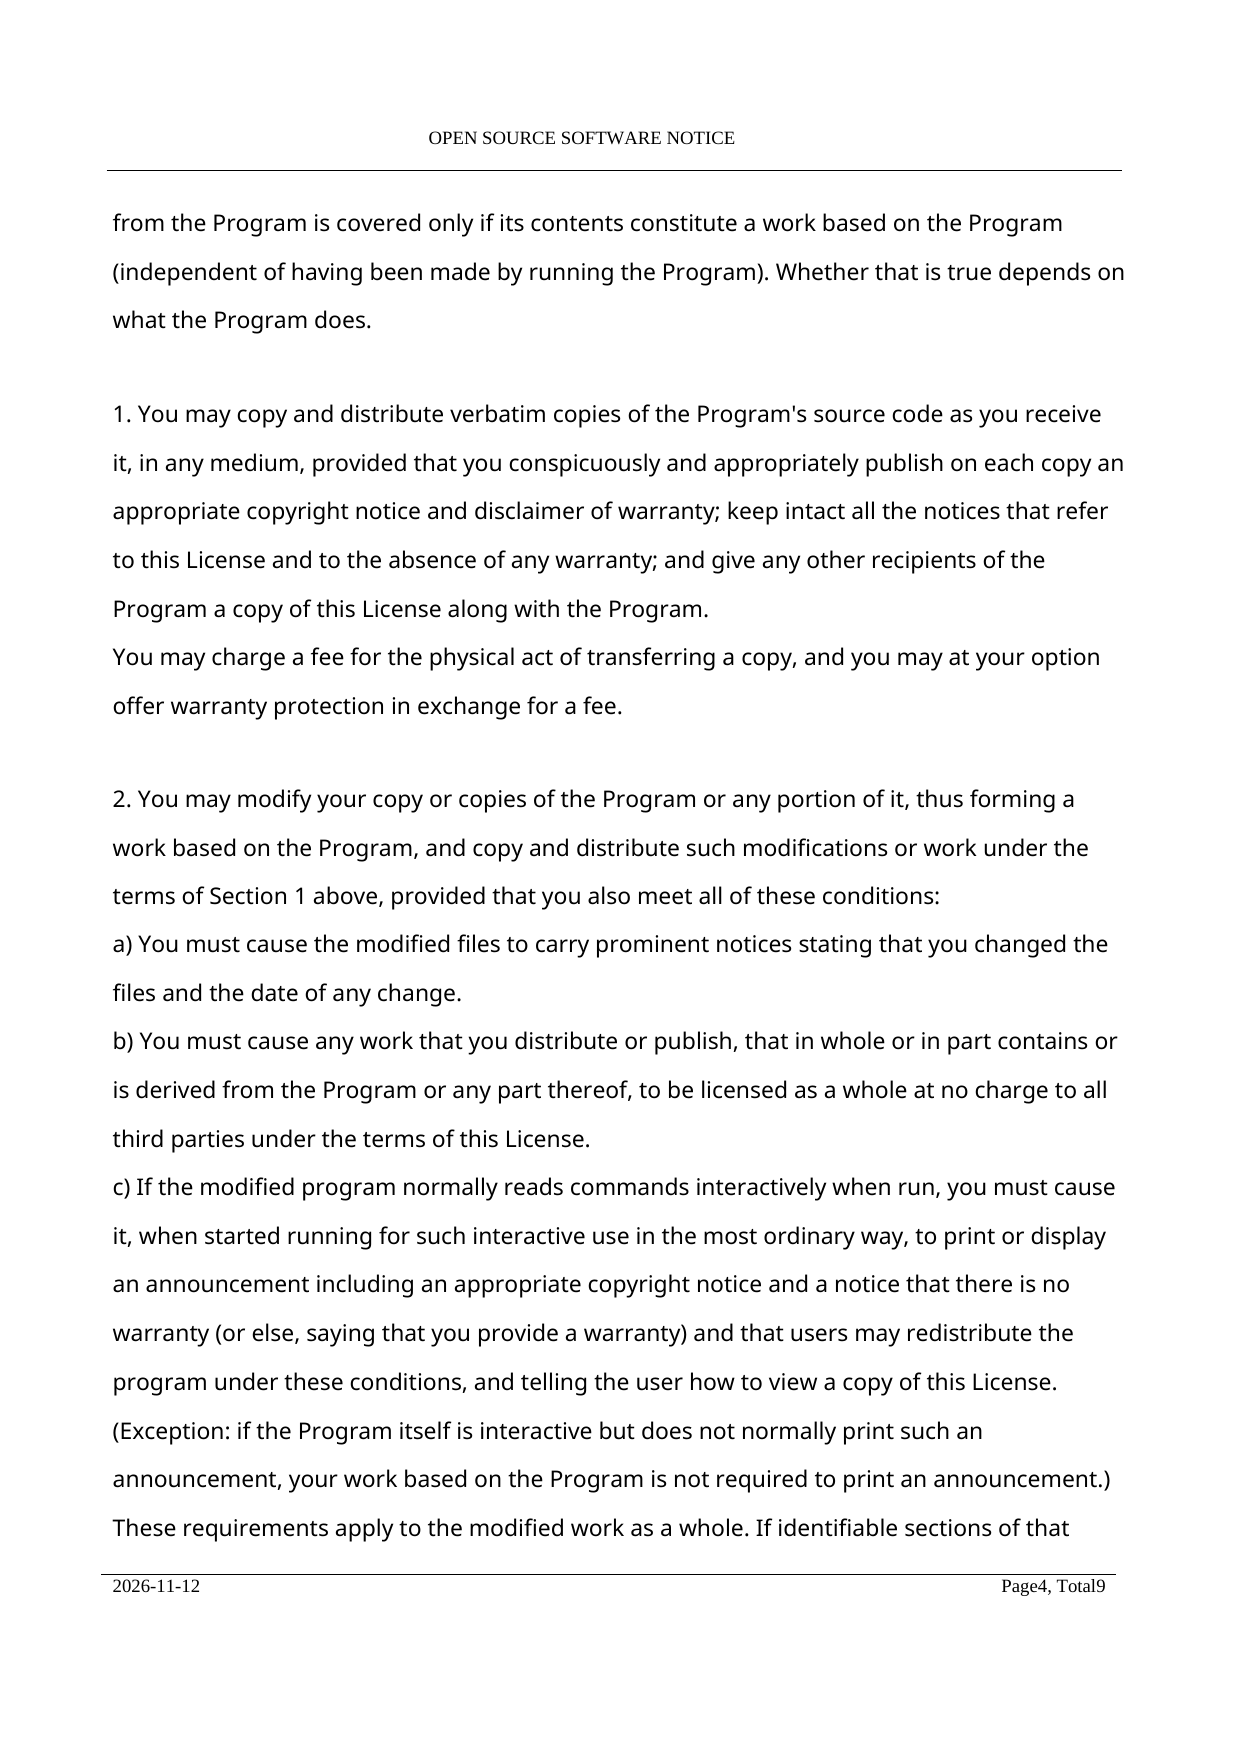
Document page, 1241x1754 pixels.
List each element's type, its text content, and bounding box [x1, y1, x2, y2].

text b) You must cause any work that you distribute or publish, that in whole or in part contains or is derived from the Program or any part thereof, to be licensed as a whole at no charge to all third parties under the terms of this License. [112, 1025, 1128, 1155]
text a) You must cause the modified files to carry prominent notices stating that you changed the files and the date of any change. [112, 928, 1128, 1009]
text You may charge a fee for the physical act of transferring a copy, and you may at your option offer warranty protection in exchange for a fee. [112, 640, 1128, 721]
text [112, 206, 1128, 336]
text 1. You may copy and distribute verbatim copies of the Program's source code as you receive it, in any medium, provided that you conspicuously and appropriately publish on each copy an appropriate copyright notice and disclaimer of warranty; keep intact all the notices that refer to this License and to the absence of any warranty; and give any other recipients of the Program a copy of this License along with the Program. [112, 397, 1128, 624]
text c) If the modified program normally reads commands interactively when run, you must cause it, when started running for such interactive use in the most ordinary way, to print or display an announcement including an appropriate copyright notice and a notice that there is no warranty (or else, saying that you provide a warranty) and that users may redistribute the program under these conditions, and telling the user how to view a copy of this License. (Exception: if the Program itself is interactive but does not normally print such an announcement, your work based on the Program is not required to print an announcement.) [112, 1170, 1128, 1495]
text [112, 1511, 1128, 1543]
text 2. You may modify your copy or copies of the Program or any portion of it, thus forming a work based on the Program, and copy and distribute such modifications or work under the terms of Section 1 above, provided that you also meet all of these conditions: [112, 782, 1128, 912]
